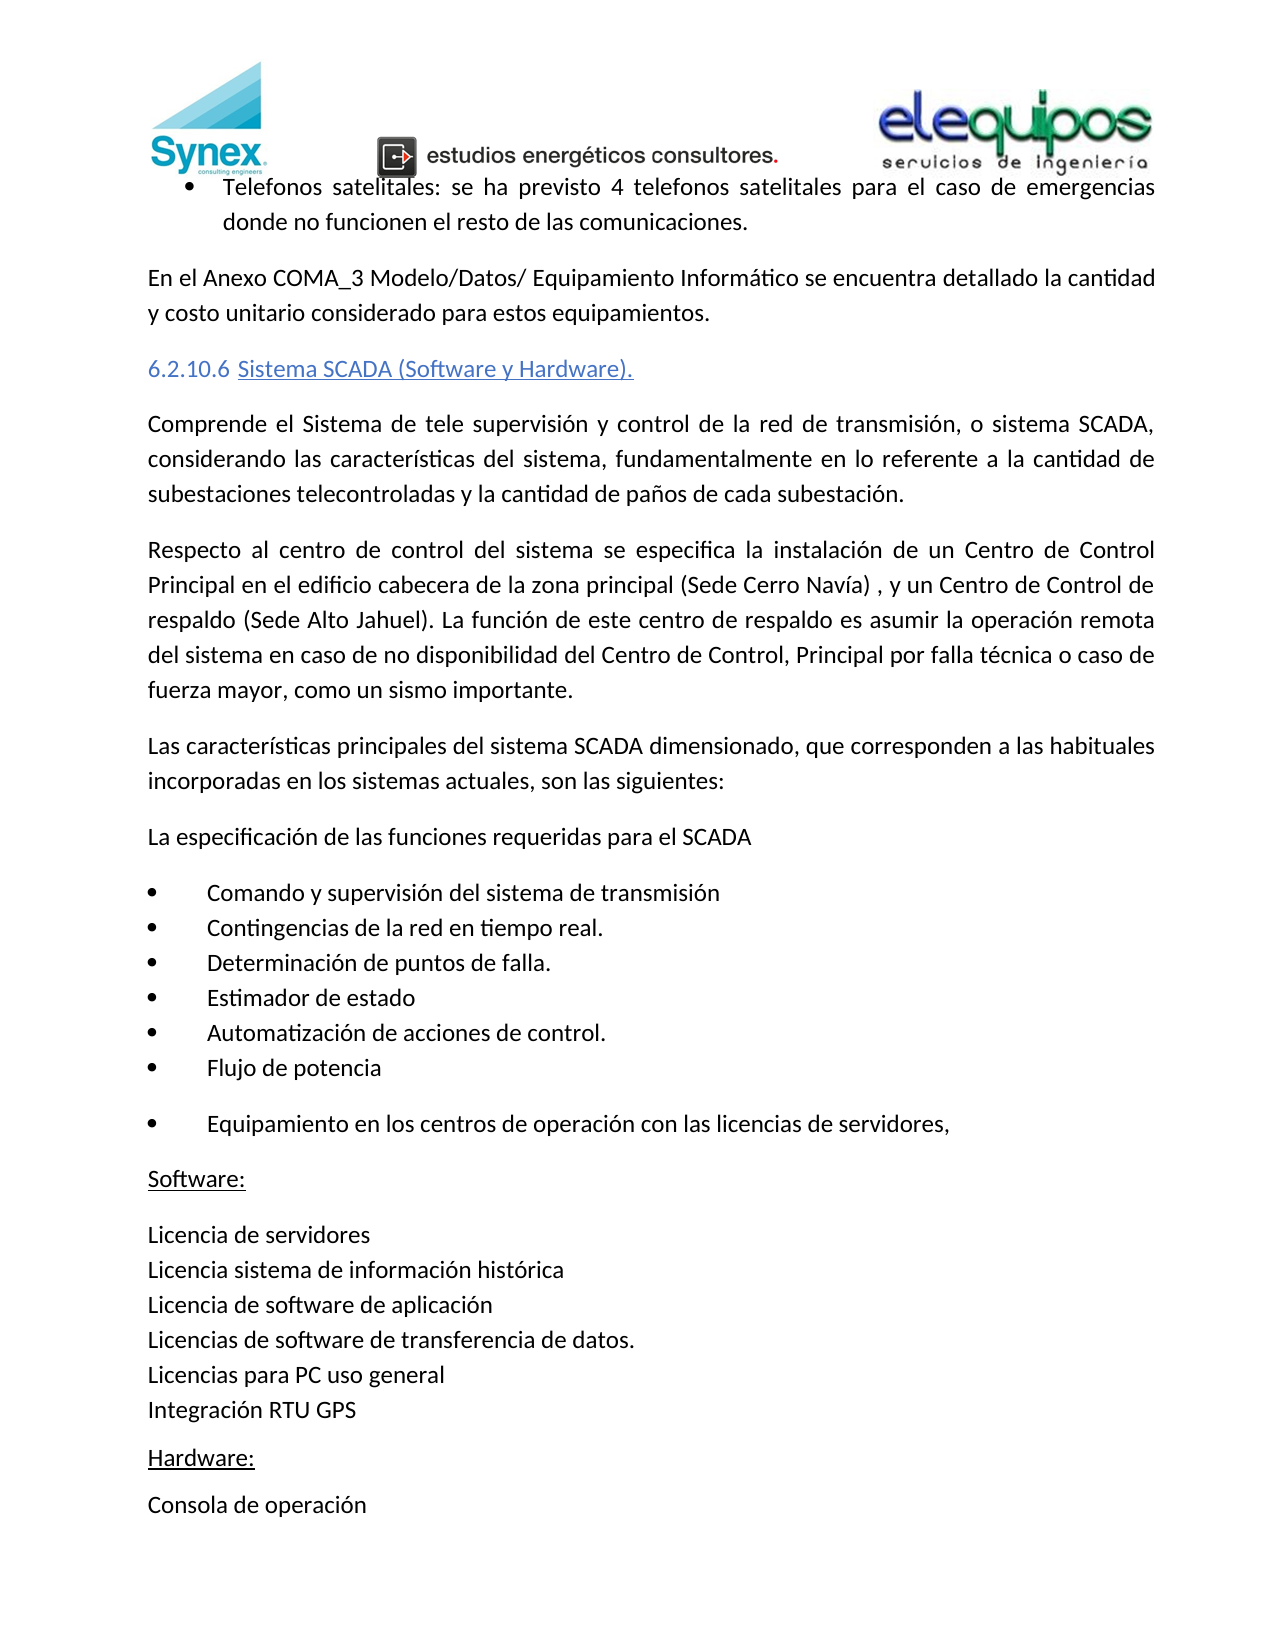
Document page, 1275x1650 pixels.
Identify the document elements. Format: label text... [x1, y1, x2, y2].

picture [150, 59, 1155, 178]
text Licencias para PC uso general [148, 1359, 1157, 1390]
text Software: [148, 1164, 1157, 1194]
list Estimador de estado [148, 982, 1157, 1012]
text En el Anexo COMA_3 Modelo/Datos/ Equipamiento Informático se encuentra detallado la cantidad y costo unitario considerado para estos equipamientos. [148, 262, 1157, 327]
list Telefonos satelitales: se ha previsto 4 telefonos satelitales para el caso de emergencias donde no funcionen el resto de las comunicaciones. [185, 171, 1157, 237]
text Licencia de software de aplicación [148, 1289, 1157, 1320]
text Comprende el Sistema de tele supervisión y control de la red de transmisión, o sistema SCADA, considerando las características del sistema, fundamentalmente en lo referente a la cantidad de subestaciones telecontroladas y la cantidad de paños de cada subestación. [148, 409, 1157, 509]
list Flujo de potencia [148, 1052, 1157, 1082]
text Las características principales del sistema SCADA dimensionado, que corresponden a las habituales incorporadas en los sistemas actuales, son las siguientes: [148, 730, 1157, 796]
list Equipamiento en los centros de operación con las licencias de servidores, [148, 1108, 1157, 1138]
list Automatización de acciones de control. [148, 1017, 1157, 1047]
text Respecto al centro de control del sistema se especifica la instalación de un Centro de Control Principal en el edificio cabecera de la zona principal (Sede Cerro Navía) , y un Centro de Control de respaldo (Sede Alto Jahuel). La función de este centro de respaldo es asumir la operación remota del sistema en caso de no disponibilidad del Centro de Control, Principal por falla técnica o caso de fuerza mayor, como un sismo importante. [148, 534, 1157, 705]
list Contingencias de la red en tiempo real. [148, 912, 1157, 942]
subtitle Sistema SCADA (Software y Hardware). [148, 353, 1157, 383]
text Licencias de software de transferencia de datos. [148, 1324, 1157, 1355]
text Licencia de servidores [148, 1219, 1157, 1250]
text Hardware: [148, 1442, 1157, 1472]
text Licencia sistema de información histórica [148, 1254, 1157, 1285]
text Integración RTU GPS [148, 1394, 1157, 1425]
text Consola de operación [148, 1489, 1157, 1520]
list Comando y supervisión del sistema de transmisión [148, 877, 1157, 907]
list Determinación de puntos de falla. [148, 947, 1157, 977]
text La especificación de las funciones requeridas para el SCADA [148, 821, 1157, 852]
